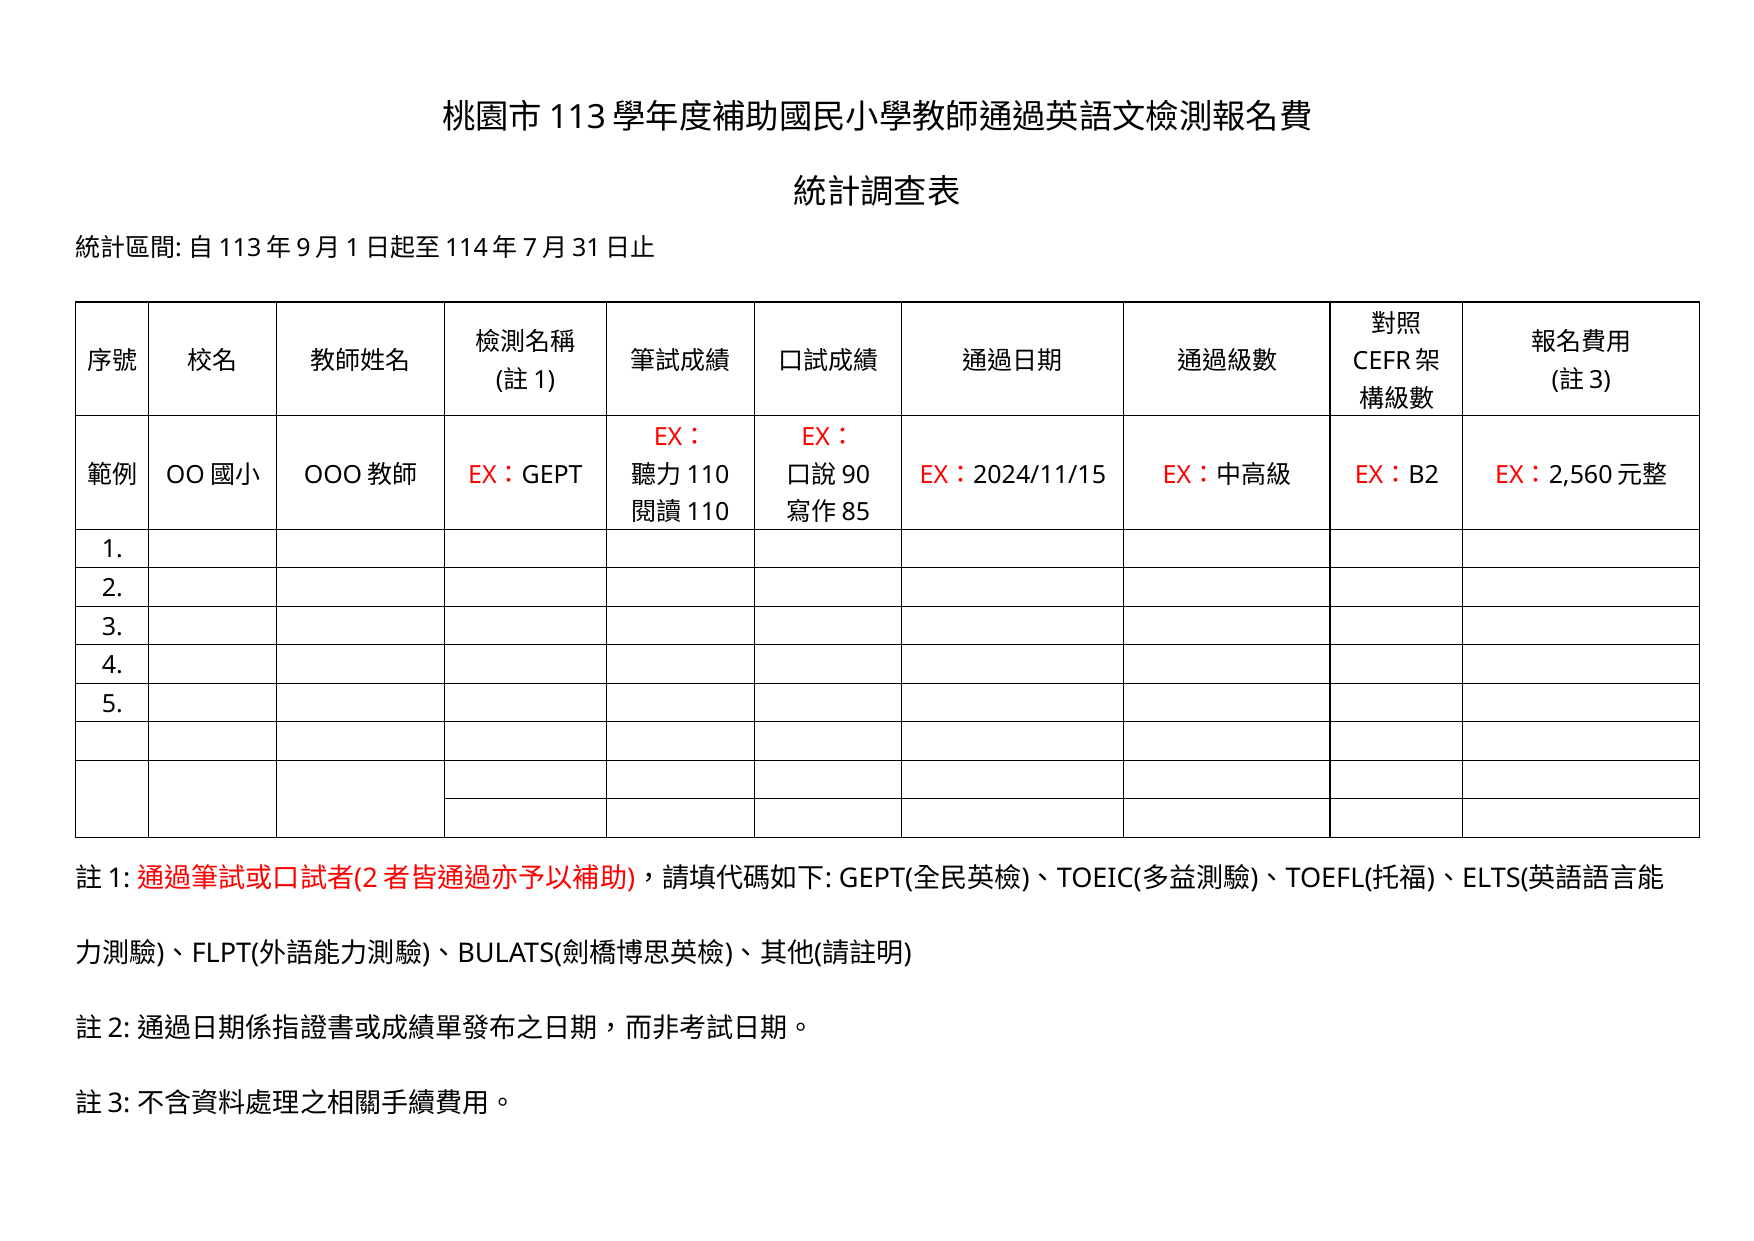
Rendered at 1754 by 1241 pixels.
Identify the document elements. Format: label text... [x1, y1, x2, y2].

table_header 口試成績 [755, 303, 901, 415]
table_cell [445, 568, 606, 606]
table_cell 5. [76, 684, 148, 721]
table_cell [445, 607, 606, 644]
table_cell [1124, 530, 1329, 567]
table_cell [1331, 684, 1462, 721]
table_cell OO國小 [149, 416, 276, 528]
table_cell 2. [76, 568, 148, 606]
table_cell [902, 722, 1123, 760]
table_cell [607, 607, 754, 644]
table_cell [445, 645, 606, 683]
table_cell [445, 761, 606, 798]
table_cell [902, 645, 1123, 683]
table_cell [445, 722, 606, 760]
table_cell [149, 761, 276, 837]
table_cell [277, 607, 444, 644]
table_cell [755, 607, 901, 644]
table_cell [1331, 799, 1462, 837]
table_cell [902, 530, 1123, 567]
table_cell [607, 799, 754, 837]
table_cell [755, 761, 901, 798]
table_cell EX：2,560元整 [1463, 416, 1699, 528]
table_cell EX：2024/11/15 [902, 416, 1123, 528]
table_cell [755, 684, 901, 721]
table_cell [1463, 722, 1699, 760]
table_header 通過級數 [1124, 303, 1329, 415]
table_cell EX：中高級 [1124, 416, 1329, 528]
table_cell [1463, 799, 1699, 837]
table_cell 範例 [76, 416, 148, 528]
table_header 通過日期 [902, 303, 1123, 415]
table_cell 4. [76, 645, 148, 683]
table_cell [1331, 568, 1462, 606]
table_cell EX：GEPT [445, 416, 606, 528]
table_cell [1124, 761, 1329, 798]
table_cell [902, 761, 1123, 798]
table_cell [1331, 761, 1462, 798]
table_cell [607, 645, 754, 683]
table_cell EX：B2 [1331, 416, 1462, 528]
table_cell EX： 聽力110 閱讀110 [607, 416, 754, 528]
table_header 對照CEFR架構級數 [1331, 303, 1462, 415]
table_cell [607, 722, 754, 760]
table_cell [902, 799, 1123, 837]
table_cell [149, 722, 276, 760]
table_cell [1331, 722, 1462, 760]
table_cell [149, 645, 276, 683]
table_cell [607, 568, 754, 606]
table_cell [76, 761, 148, 837]
table_cell [607, 684, 754, 721]
table_cell [277, 722, 444, 760]
table_cell [1124, 684, 1329, 721]
table_cell [1331, 607, 1462, 644]
table_header 教師姓名 [277, 303, 444, 415]
text 桃園市113學年度補助國民小學教師通過英語文檢測報名費 [75, 76, 1679, 151]
table_cell [902, 607, 1123, 644]
table_cell [445, 684, 606, 721]
table_cell [755, 530, 901, 567]
table_cell [1124, 568, 1329, 606]
table_cell [277, 530, 444, 567]
table_header 檢測名稱 (註1) [445, 303, 606, 415]
table_cell OOO教師 [277, 416, 444, 528]
table_cell [902, 684, 1123, 721]
table_header 序號 [76, 303, 148, 415]
text 註3: 不含資料處理之相關手續費用。 [75, 1063, 1679, 1138]
table_header 筆試成績 [607, 303, 754, 415]
table_cell [1331, 530, 1462, 567]
table_cell [1463, 684, 1699, 721]
table_cell [902, 568, 1123, 606]
table_cell [76, 722, 148, 760]
text 註1: 通過筆試或口試者(2者皆通過亦予以補助)，請填代碼如下: GEPT(全民英檢)、TOEIC(多益測驗)、TOEFL(托福)、ELTS(英語語言能力測驗)、FLPT(外語能力測驗)、BULATS(劍橋博思英檢)、其他(請註明) [75, 838, 1679, 988]
table_cell [277, 645, 444, 683]
table_cell [1463, 530, 1699, 567]
table_cell EX： 口說 90 寫作 85 [755, 416, 901, 528]
table_cell [1124, 645, 1329, 683]
table_cell [445, 799, 606, 837]
table_cell [1463, 568, 1699, 606]
table_cell [1463, 607, 1699, 644]
table_cell [277, 761, 444, 837]
table_cell [1331, 645, 1462, 683]
table_cell 3. [76, 607, 148, 644]
table_cell [149, 607, 276, 644]
table_cell [445, 530, 606, 567]
table_cell [607, 530, 754, 567]
table_cell [149, 684, 276, 721]
table_cell [755, 722, 901, 760]
table_cell [755, 645, 901, 683]
text 統計區間: 自113年9月1日起至114年7月31日止 [75, 226, 1679, 264]
table_cell 1. [76, 530, 148, 567]
table_cell [1124, 799, 1329, 837]
table_cell [755, 799, 901, 837]
table_cell [1124, 607, 1329, 644]
text 統計調查表 [75, 151, 1679, 226]
table_cell [277, 568, 444, 606]
table_cell [1463, 645, 1699, 683]
table_header 校名 [149, 303, 276, 415]
table_cell [1463, 761, 1699, 798]
table_cell [149, 530, 276, 567]
text 註2: 通過日期係指證書或成績單發布之日期，而非考試日期。 [75, 988, 1679, 1063]
table_cell [755, 568, 901, 606]
table_cell [607, 761, 754, 798]
table_header 報名費用 (註3) [1463, 303, 1699, 415]
table_cell [1124, 722, 1329, 760]
table_cell [149, 568, 276, 606]
table_cell [277, 684, 444, 721]
